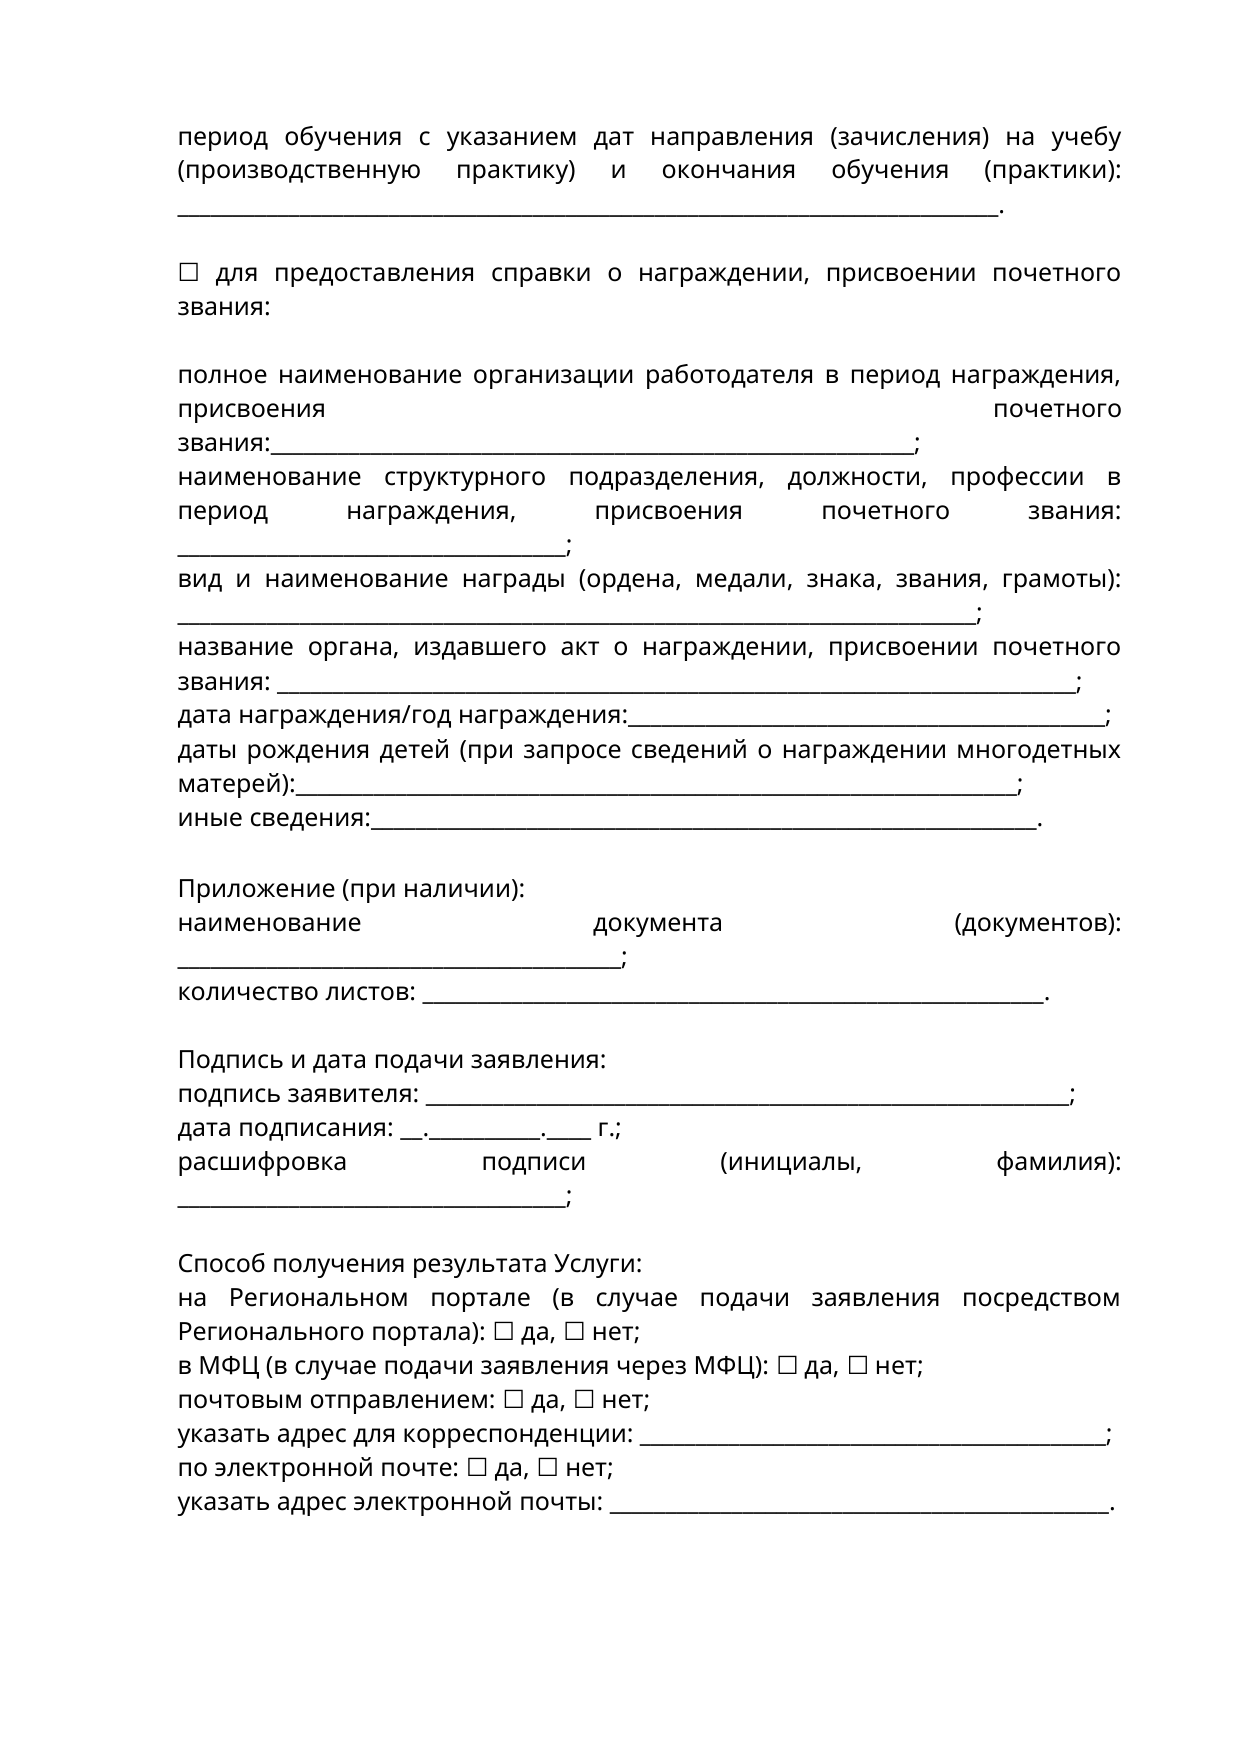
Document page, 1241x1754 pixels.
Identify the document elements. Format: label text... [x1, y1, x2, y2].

text Приложение (при наличии): [177, 871, 1122, 905]
text иные сведения:____________________________________________________________. [177, 799, 1122, 833]
text Способ получения результата Услуги: [177, 1246, 1122, 1280]
text ☐ для предоставления справки о награждении, присвоении почетного звания: [177, 254, 1122, 322]
text указать адрес электронной почты: _____________________________________________. [177, 1484, 1122, 1518]
text название органа, издавшего акт о награждении, присвоении почетного звания: ________________________________________________________________________; [177, 629, 1122, 697]
text период обучения с указанием дат направления (зачисления) на учебу (производственную практику) и окончания обучения (практики): __________________________________________________________________________. [177, 118, 1122, 220]
text вид и наименование награды (ордена, медали, знака, звания, грамоты): ________________________________________________________________________; [177, 561, 1122, 629]
text указать адрес для корреспонденции: __________________________________________; [177, 1416, 1122, 1450]
text Подпись и дата подачи заявления: [177, 1041, 1122, 1075]
text наименование структурного подразделения, должности, профессии в период награждения, присвоения почетного звания: ___________________________________; [177, 459, 1122, 561]
text в МФЦ (в случае подачи заявления через МФЦ): ☐ да, ☐ нет; [177, 1348, 1122, 1382]
text полное наименование организации работодателя в период награждения, присвоения почетного звания:__________________________________________________________; [177, 357, 1122, 459]
text наименование документа (документов): ________________________________________; [177, 905, 1122, 973]
text даты рождения детей (при запросе сведений о награждении многодетных матерей):_________________________________________________________________; [177, 731, 1122, 799]
text количество листов: ________________________________________________________. [177, 973, 1122, 1007]
text на Региональном портале (в случае подачи заявления посредством Регионального портала): ☐ да, ☐ нет; [177, 1280, 1122, 1348]
text подпись заявителя: __________________________________________________________; [177, 1075, 1122, 1109]
text расшифровка подписи (инициалы, фамилия): ___________________________________; [177, 1143, 1122, 1212]
text дата подписания: __.__________.____ г.; [177, 1109, 1122, 1143]
text дата награждения/год награждения:___________________________________________; [177, 697, 1122, 731]
text по электронной почте: ☐ да, ☐ нет; [177, 1450, 1122, 1484]
text почтовым отправлением: ☐ да, ☐ нет; [177, 1382, 1122, 1416]
